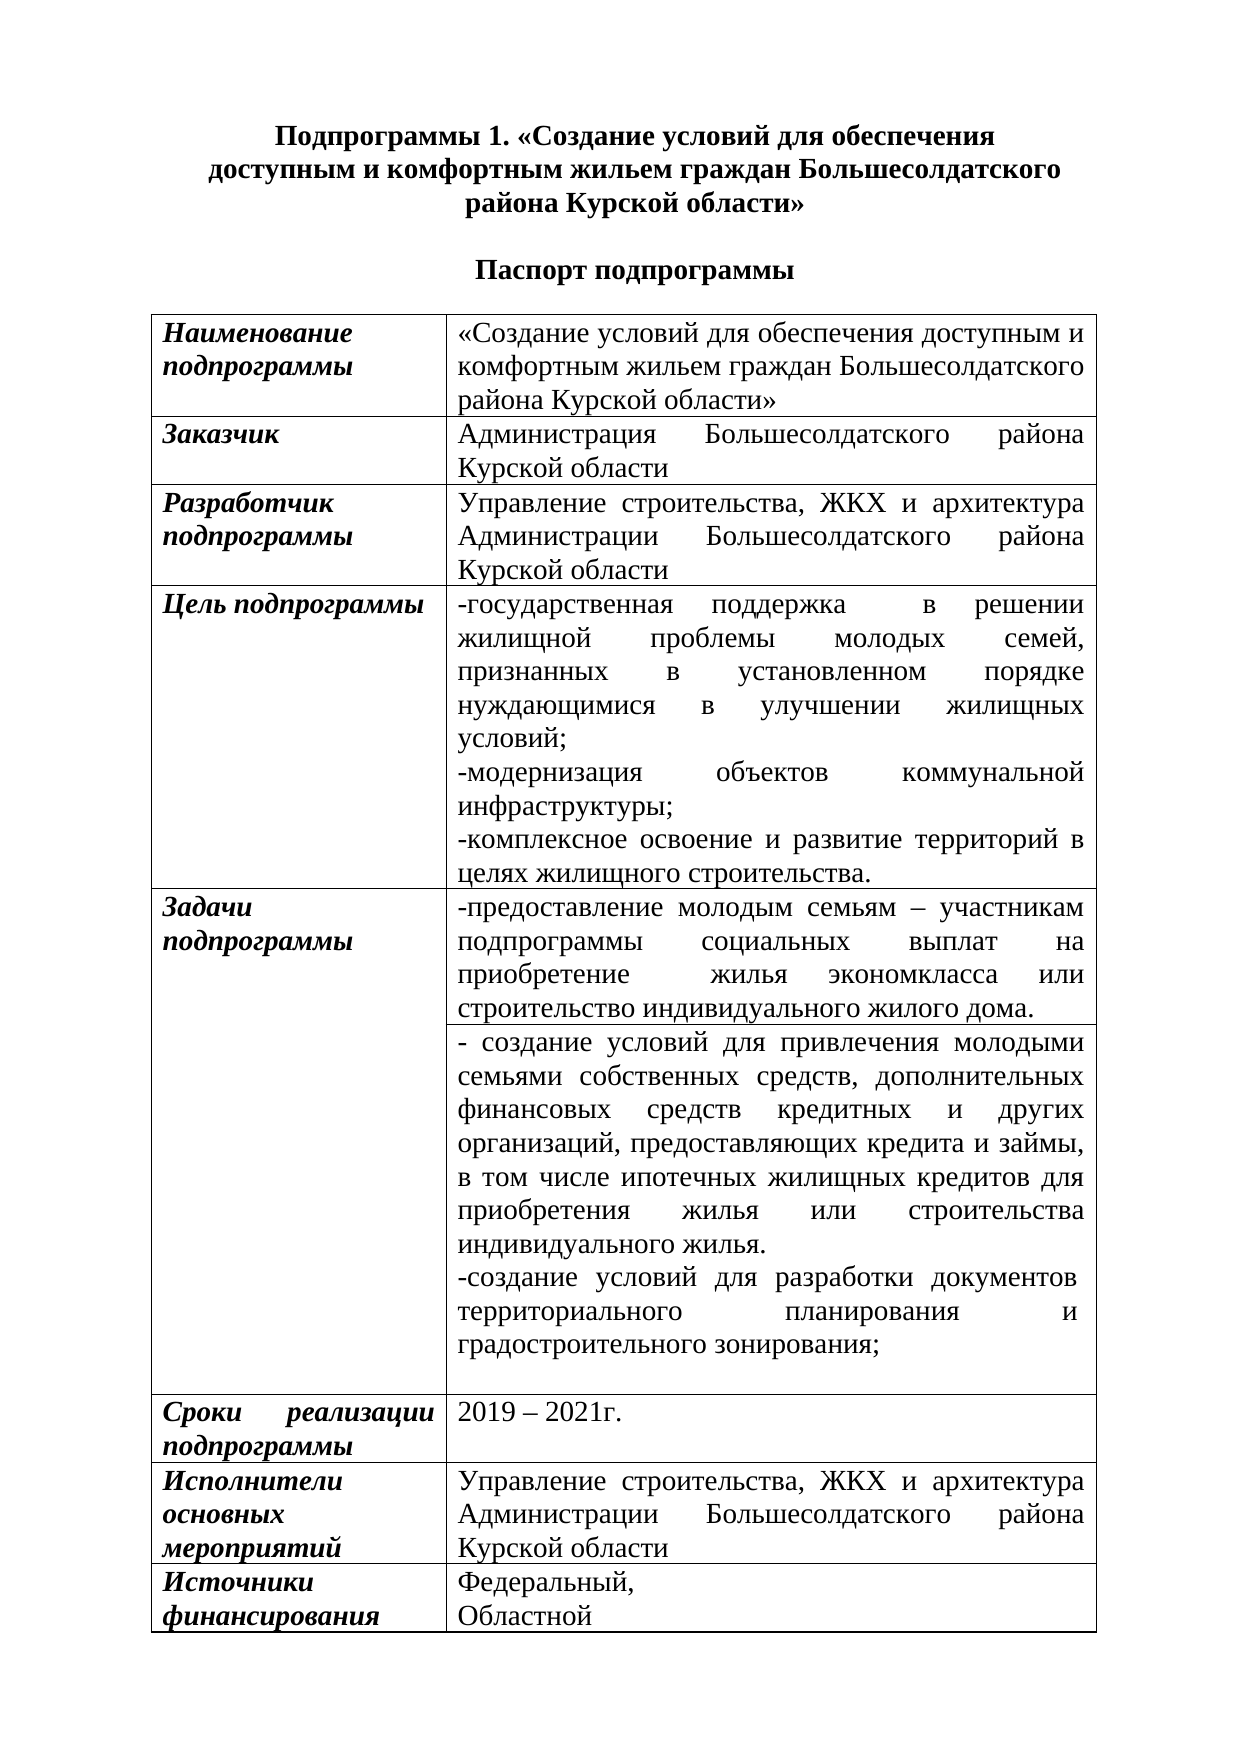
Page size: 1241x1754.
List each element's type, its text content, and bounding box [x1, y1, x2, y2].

table_cell Заказчик [152, 417, 446, 484]
text доступным и комфортным жильем граждан Большесолдатского района Курской области» [162, 152, 1107, 219]
table_cell 2019 – 2021г. [447, 1395, 1096, 1462]
table_cell Сроки реализации подпрограммы [152, 1395, 446, 1462]
table_cell Цель подпрограммы [152, 586, 446, 888]
table_cell -государственная поддержка в решении жилищной проблемы молодых семей, признанных в установленном порядке нуждающимися в улучшении жилищных условий; -модернизация объектов коммунальной инфраструктуры; -комплексное освоение и развитие территорий в целях жилищного строительства. [447, 586, 1096, 888]
text Паспорт подпрограммы [162, 252, 1107, 286]
table_cell Управление строительства, ЖКХ и архитектура Администрации Большесолдатского района Курской области [447, 1463, 1096, 1563]
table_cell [152, 1564, 446, 1631]
table_header Наименование подпрограммы [152, 315, 446, 416]
table_cell Разработчик подпрограммы [152, 485, 446, 585]
table_header «Создание условий для обеспечения доступным и комфортным жильем граждан Большесолдатского района Курской области» [447, 315, 1096, 416]
table_cell Управление строительства, ЖКХ и архитектура Администрации Большесолдатского района Курской области [447, 485, 1096, 585]
table_cell Администрация Большесолдатского района Курской области [447, 417, 1096, 484]
table_cell -предоставление молодым семьям – участникам подпрограммы социальных выплат на приобретение жилья экономкласса или строительство индивидуального жилого дома. [447, 889, 1096, 1023]
table_cell Задачи подпрограммы [152, 889, 446, 1393]
text Подпрограммы 1. «Создание условий для обеспечения [162, 118, 1107, 152]
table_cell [447, 1564, 1096, 1631]
table_cell - создание условий для привлечения молодыми семьями собственных средств, дополнительных финансовых средств кредитных и других организаций, предоставляющих кредита и займы, в том числе ипотечных жилищных кредитов для приобретения жилья или строительства индивидуального жилья. -создание условий для разработки документов территориального планирования и градостроительного зонирования; [447, 1025, 1096, 1393]
table_cell Исполнители основных мероприятий [152, 1463, 446, 1563]
